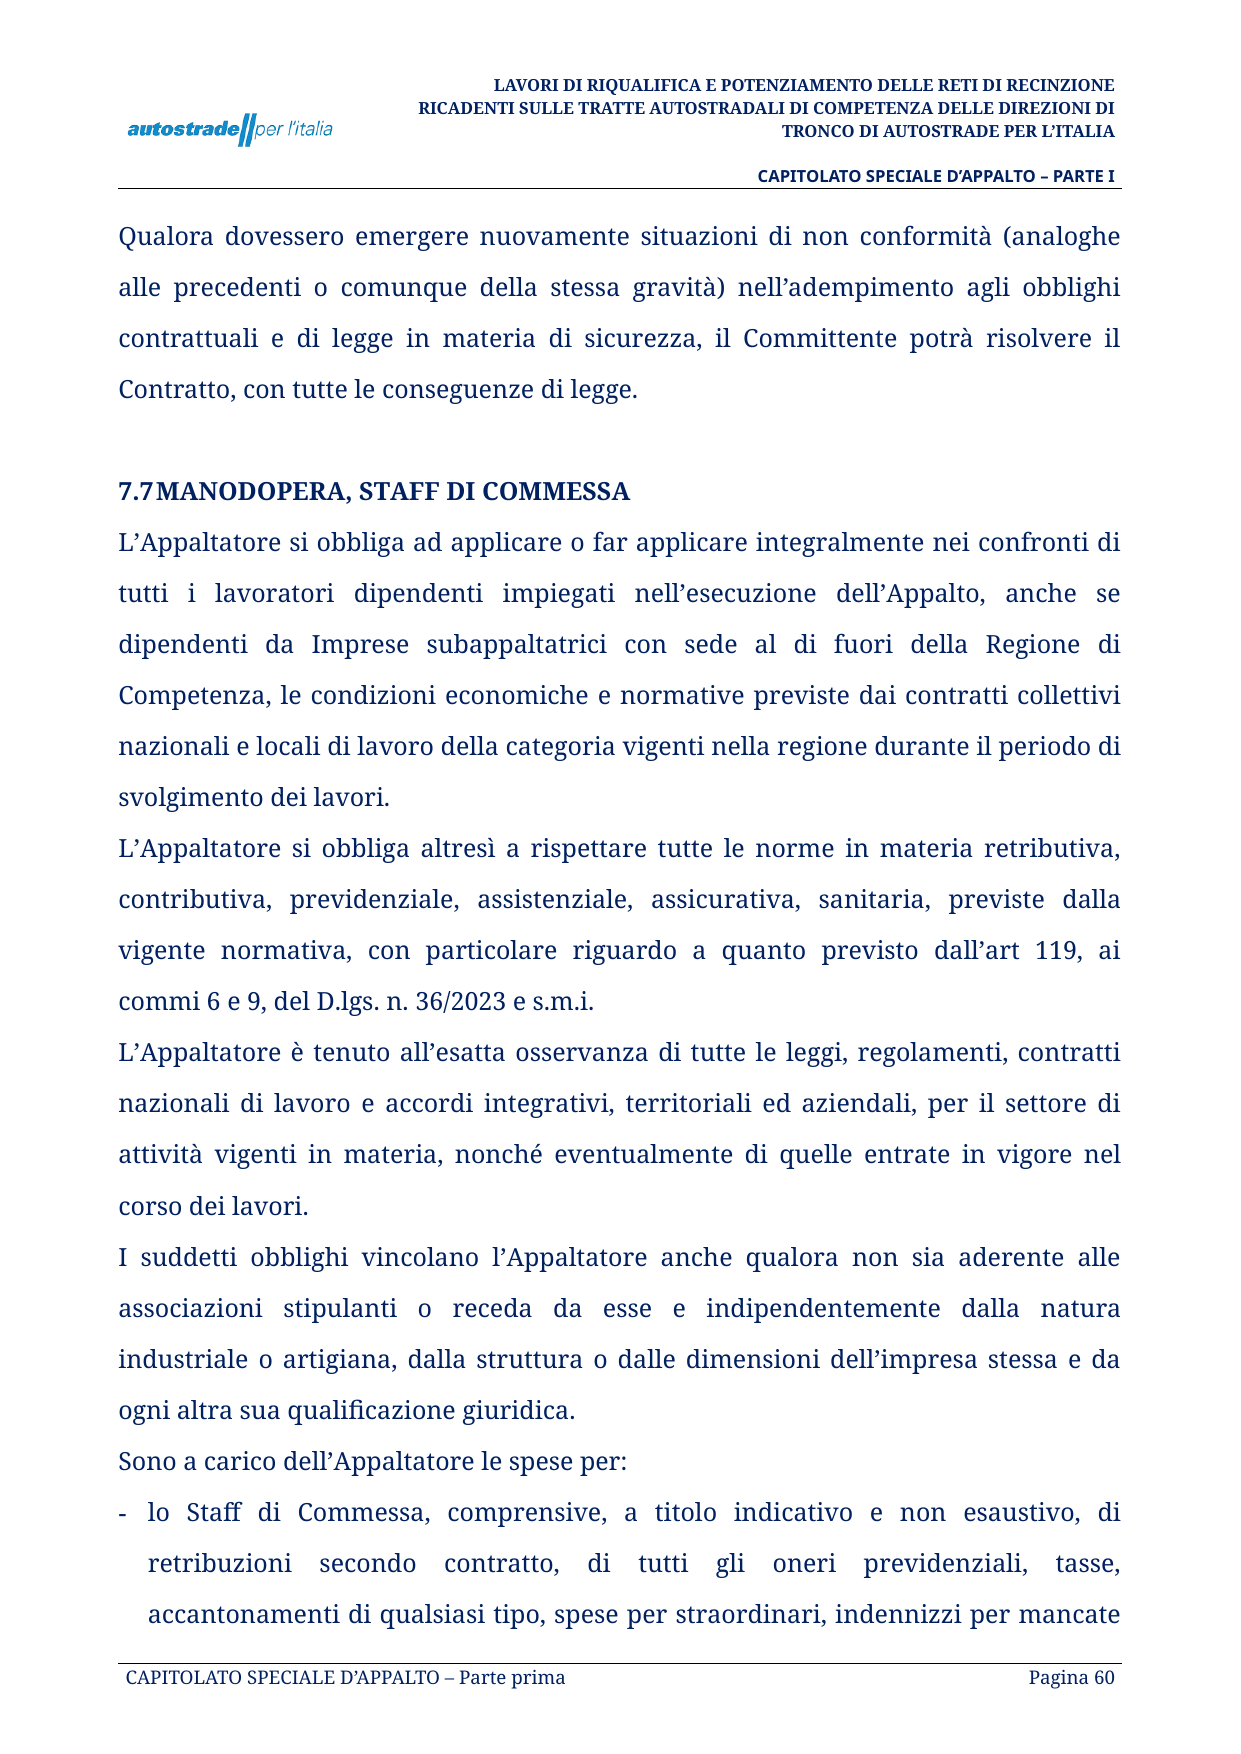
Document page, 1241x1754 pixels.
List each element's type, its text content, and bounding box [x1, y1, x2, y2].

text L’Appaltatore si obbliga ad applicare o far applicare integralmente nei confronti di tutti i lavoratori dipendenti impiegati nell’esecuzione dell’Appalto, anche se dipendenti da Imprese subappaltatrici con sede al di fuori della Regione di Competenza, le condizioni economiche e normative previste dai contratti collettivi nazionali e locali di lavoro della categoria vigenti nella regione durante il periodo di svolgimento dei lavori. [118, 524, 1122, 814]
text L’Appaltatore è tenuto all’esatta osservanza di tutte le leggi, regolamenti, contratti nazionali di lavoro e accordi integrativi, territoriali ed aziendali, per il settore di attività vigenti in materia, nonché eventualmente di quelle entrate in vigore nel corso dei lavori. [118, 1035, 1122, 1222]
text Sono a carico dell’Appaltatore le spese per: [118, 1443, 1122, 1477]
subtitle MANODOPERA, STAFF DI COMMESSA [118, 473, 1122, 508]
text I suddetti obblighi vincolano l’Appaltatore anche qualora non sia aderente alle associazioni stipulanti o receda da esse e indipendentemente dalla natura industriale o artigiana, dalla struttura o dalle dimensioni dell’impresa stessa e da ogni altra sua qualificazione giuridica. [118, 1239, 1122, 1426]
text L’Appaltatore si obbliga altresì a rispettare tutte le norme in materia retributiva, contributiva, previdenziale, assistenziale, assicurativa, sanitaria, previste dalla vigente normativa, con particolare riguardo a quanto previsto dall’art 119, ai commi 6 e 9, del D.lgs. n. 36/2023 e s.m.i. [118, 831, 1122, 1018]
picture [125, 105, 339, 156]
text Qualora dovessero emergere nuovamente situazioni di non conformità (analoghe alle precedenti o comunque della stessa gravità) nell’adempimento agli obblighi contrattuali e di legge in materia di sicurezza, il Committente potrà risolvere il Contratto, con tutte le conseguenze di legge. [118, 218, 1122, 406]
